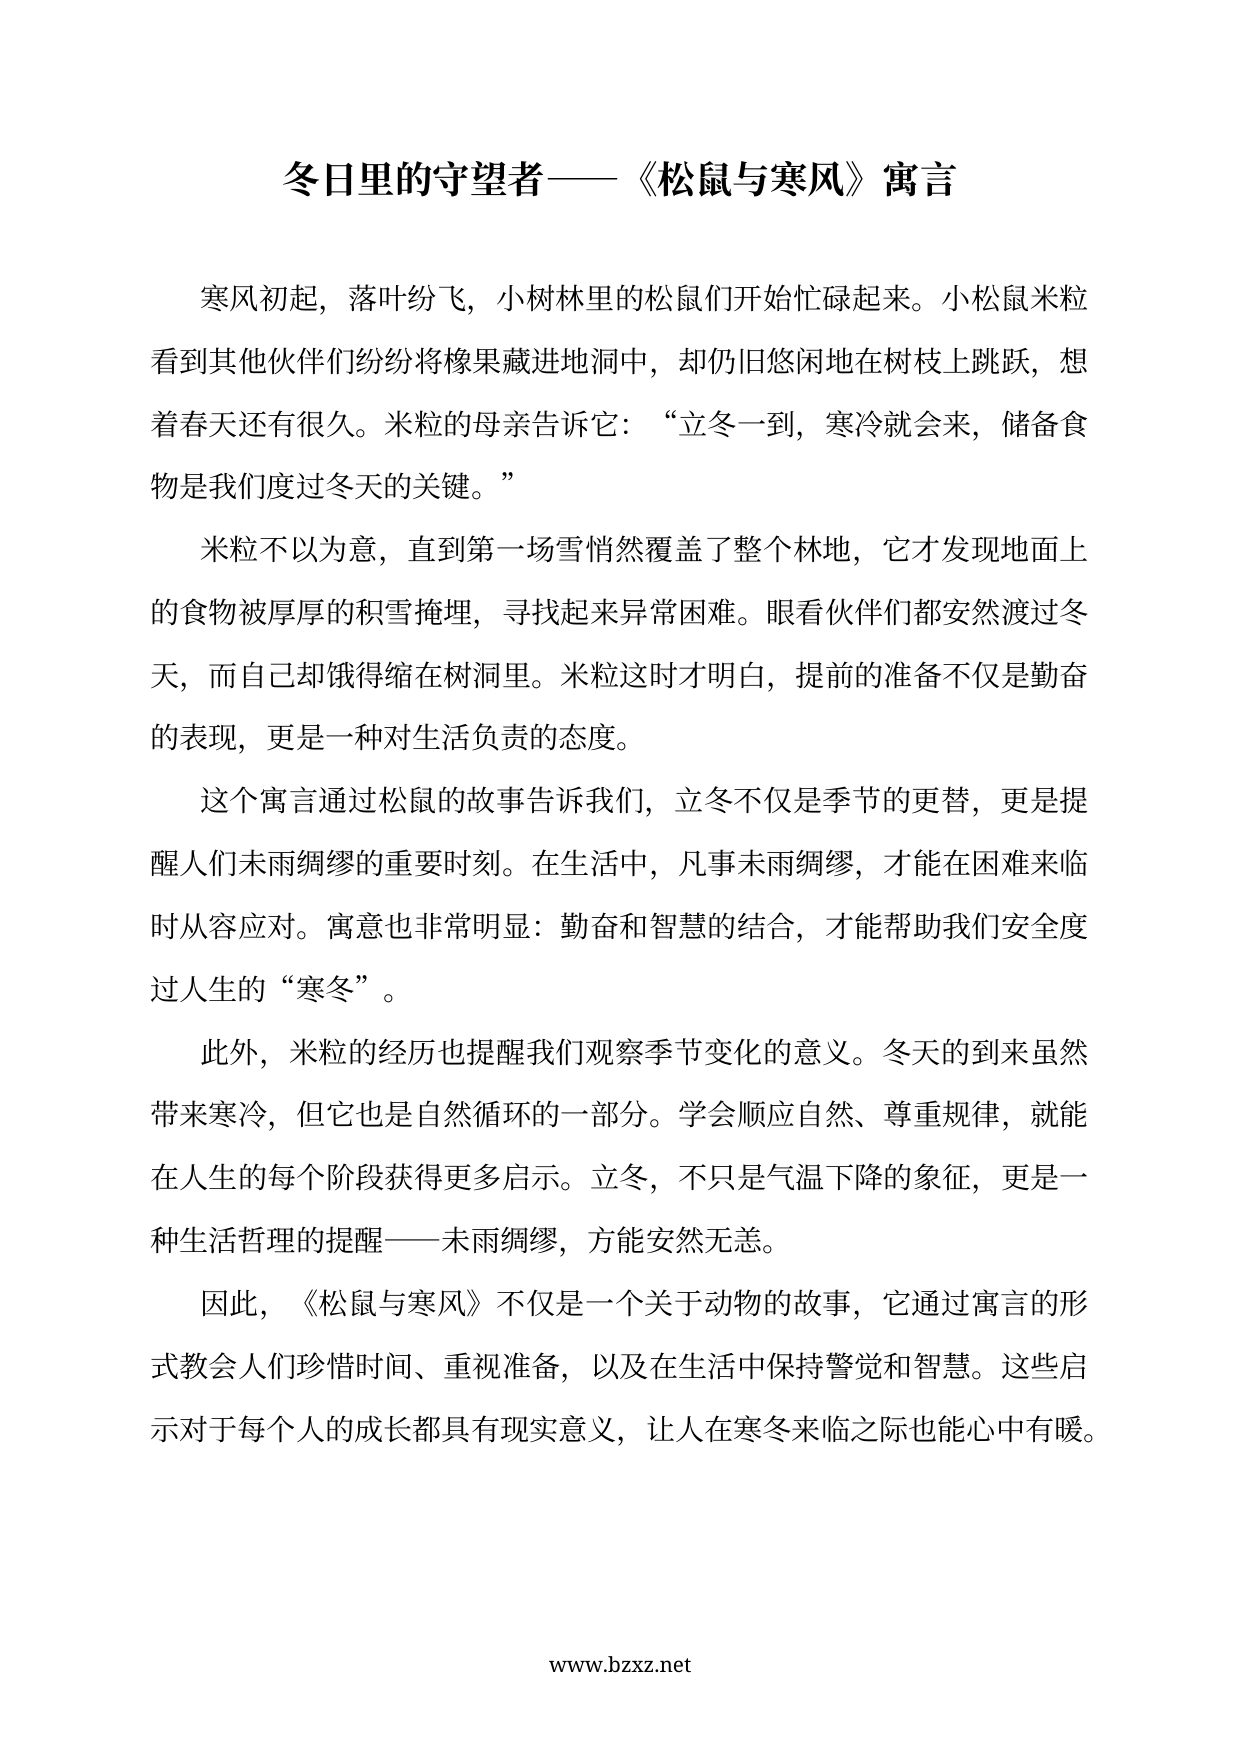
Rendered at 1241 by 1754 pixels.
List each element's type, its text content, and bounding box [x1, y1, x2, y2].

text 这个寓言通过松鼠的故事告诉我们，立冬不仅是季节的更替，更是提醒人们未雨绸缪的重要时刻。在生活中，凡事未雨绸缪，才能在困难来临时从容应对。寓意也非常明显：勤奋和智慧的结合，才能帮助我们安全度过人生的“寒冬”。 [150, 778, 1090, 1008]
text 因此，《松鼠与寒风》不仅是一个关于动物的故事，它通过寓言的形式教会人们珍惜时间、重视准备，以及在生活中保持警觉和智慧。这些启示对于每个人的成长都具有现实意义，让人在寒冬来临之际也能心中有暖。 [150, 1281, 1090, 1448]
subtitle 冬日里的守望者——《松鼠与寒风》寓言 [150, 150, 1090, 204]
text 米粒不以为意，直到第一场雪悄然覆盖了整个林地，它才发现地面上的食物被厚厚的积雪掩埋，寻找起来异常困难。眼看伙伴们都安然渡过冬天，而自己却饿得缩在树洞里。米粒这时才明白，提前的准备不仅是勤奋的表现，更是一种对生活负责的态度。 [150, 527, 1090, 757]
text 寒风初起，落叶纷飞，小树林里的松鼠们开始忙碌起来。小松鼠米粒看到其他伙伴们纷纷将橡果藏进地洞中，却仍旧悠闲地在树枝上跳跃，想着春天还有很久。米粒的母亲告诉它：“立冬一到，寒冷就会来，储备食物是我们度过冬天的关键。” [150, 276, 1090, 506]
text 此外，米粒的经历也提醒我们观察季节变化的意义。冬天的到来虽然带来寒冷，但它也是自然循环的一部分。学会顺应自然、尊重规律，就能在人生的每个阶段获得更多启示。立冬，不只是气温下降的象征，更是一种生活哲理的提醒——未雨绸缪，方能安然无恙。 [150, 1029, 1090, 1260]
